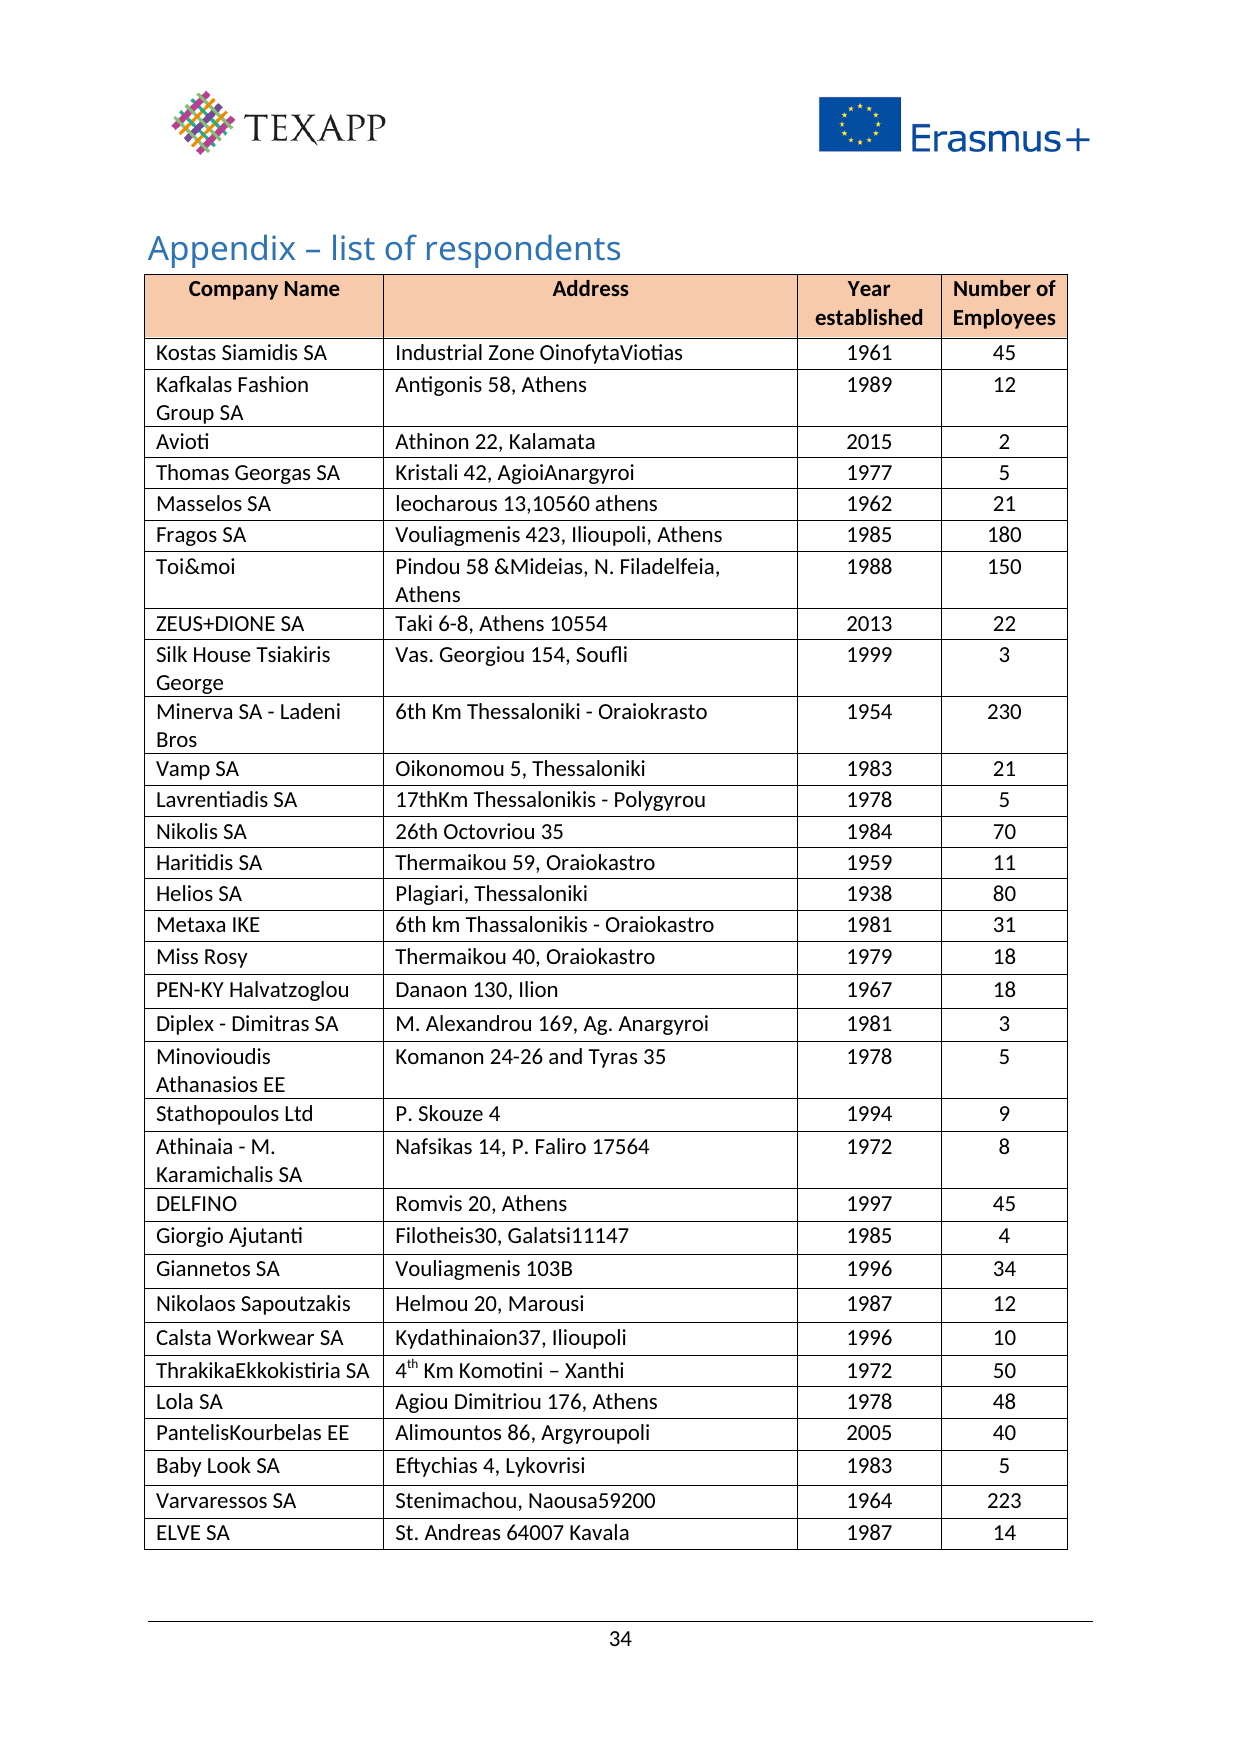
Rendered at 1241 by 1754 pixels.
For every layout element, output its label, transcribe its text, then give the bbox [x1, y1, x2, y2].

table_cell 1996 [798, 1255, 941, 1288]
table_cell 1999 [798, 640, 941, 696]
table_cell Industrial Zone OinofytaViotias [384, 339, 797, 369]
table_cell PantelisKourbelas EE [145, 1419, 383, 1450]
table_header Company Name [145, 275, 383, 337]
table_header Address [384, 275, 797, 337]
table_cell 1979 [798, 942, 941, 974]
table_cell 2005 [798, 1419, 941, 1450]
table_cell Helmou 20, Marousi [384, 1289, 797, 1322]
table_cell 21 [942, 489, 1067, 519]
table_cell 21 [942, 754, 1067, 784]
table_cell 5 [942, 1451, 1067, 1485]
table_cell 17thKm Thessalonikis - Polygyrou [384, 786, 797, 816]
table_cell 1987 [798, 1289, 941, 1322]
table_cell 1983 [798, 754, 941, 784]
table_cell P. Skouze 4 [384, 1099, 797, 1131]
table_cell 22 [942, 609, 1067, 639]
table_cell 9 [942, 1099, 1067, 1131]
table_cell Kostas Siamidis SA [145, 339, 383, 369]
table_cell 1962 [798, 489, 941, 519]
table_cell Vouliagmenis 423, Ilioupoli, Athens [384, 521, 797, 551]
table_cell 1938 [798, 879, 941, 909]
table_cell Kafkalas Fashion Group SA [145, 370, 383, 426]
table_cell 12 [942, 370, 1067, 426]
table_cell Metaxa IKE [145, 911, 383, 941]
table_cell Avioti [145, 427, 383, 457]
table_cell Nikolis SA [145, 817, 383, 847]
table_cell 1997 [798, 1189, 941, 1221]
table_cell Pindou 58 &Mideias, N. Filadelfeia, Athens [384, 552, 797, 608]
table_cell 50 [942, 1356, 1067, 1386]
table_cell 1978 [798, 786, 941, 816]
table_cell 1996 [798, 1323, 941, 1355]
table_cell Thomas Georgas SA [145, 458, 383, 488]
table_cell 1978 [798, 1042, 941, 1098]
table_cell Thermaikou 40, Oraiokastro [384, 942, 797, 974]
table_cell Plagiari, Thessaloniki [384, 879, 797, 909]
table_cell Haritidis SA [145, 848, 383, 878]
table_cell 45 [942, 1189, 1067, 1221]
table_cell Nikolaos Sapoutzakis [145, 1289, 383, 1322]
table_cell 1984 [798, 817, 941, 847]
table_cell ELVE SA [145, 1519, 383, 1549]
table_cell Vas. Georgiou 154, Soufli [384, 640, 797, 696]
table_cell Lavrentiadis SA [145, 786, 383, 816]
table_cell Stathopoulos Ltd [145, 1099, 383, 1131]
table_cell 1981 [798, 911, 941, 941]
table_cell DELFINO [145, 1189, 383, 1221]
table_cell Komanon 24-26 and Tyras 35 [384, 1042, 797, 1098]
table_cell Antigonis 58, Athens [384, 370, 797, 426]
table_cell 26th Octovriou 35 [384, 817, 797, 847]
table_cell St. Andreas 64007 Kavala [384, 1519, 797, 1549]
table_cell 2013 [798, 609, 941, 639]
table_cell Baby Look SA [145, 1451, 383, 1485]
table_cell 1961 [798, 339, 941, 369]
table_cell 230 [942, 697, 1067, 753]
table_cell 5 [942, 1042, 1067, 1098]
table_cell 1964 [798, 1486, 941, 1517]
table_cell Athinaia - M. Karamichalis SA [145, 1132, 383, 1188]
table_cell 1972 [798, 1356, 941, 1386]
table_cell Vouliagmenis 103B [384, 1255, 797, 1288]
table_cell 3 [942, 640, 1067, 696]
table_cell 1978 [798, 1387, 941, 1417]
table_cell Danaon 130, Ilion [384, 975, 797, 1008]
table_cell 1977 [798, 458, 941, 488]
table_cell 18 [942, 942, 1067, 974]
table_cell 1985 [798, 1222, 941, 1253]
table_cell 31 [942, 911, 1067, 941]
table_cell Thermaikou 59, Oraiokastro [384, 848, 797, 878]
table_cell Minovioudis Athanasios EE [145, 1042, 383, 1098]
table_cell Nafsikas 14, P. Faliro 17564 [384, 1132, 797, 1188]
table_cell Kydathinaion37, Ilioupoli [384, 1323, 797, 1355]
table_cell Alimountos 86, Argyroupoli [384, 1419, 797, 1450]
table_cell 1972 [798, 1132, 941, 1188]
table_cell 2015 [798, 427, 941, 457]
table_cell 34 [942, 1255, 1067, 1288]
table_cell 1981 [798, 1009, 941, 1041]
table_cell 6th km Thassalonikis - Oraiokastro [384, 911, 797, 941]
table_cell 70 [942, 817, 1067, 847]
table_cell 8 [942, 1132, 1067, 1188]
table_cell Giorgio Ajutanti [145, 1222, 383, 1253]
table_cell Kristali 42, AgioiAnargyroi [384, 458, 797, 488]
table_cell Giannetos SA [145, 1255, 383, 1288]
table_cell Agiou Dimitriou 176, Athens [384, 1387, 797, 1417]
table_cell 18 [942, 975, 1067, 1008]
table_cell 223 [942, 1486, 1067, 1517]
table_cell Miss Rosy [145, 942, 383, 974]
table_cell Filotheis30, Galatsi11147 [384, 1222, 797, 1253]
table_cell 180 [942, 521, 1067, 551]
table_cell Athinon 22, Kalamata [384, 427, 797, 457]
table_cell Varvaressos SA [145, 1486, 383, 1517]
table_cell 1967 [798, 975, 941, 1008]
table_cell ThrakikaEkkokistiria SA [145, 1356, 383, 1386]
table_cell Masselos SA [145, 489, 383, 519]
table_cell 1987 [798, 1519, 941, 1549]
table_cell 3 [942, 1009, 1067, 1041]
table_cell 40 [942, 1419, 1067, 1450]
table_cell Vamp SA [145, 754, 383, 784]
table_cell Helios SA [145, 879, 383, 909]
table_cell 2 [942, 427, 1067, 457]
table_header Number of Employees [942, 275, 1067, 337]
table_cell 10 [942, 1323, 1067, 1355]
table_cell 45 [942, 339, 1067, 369]
table_cell PEN-KY Halvatzoglou [145, 975, 383, 1008]
table_cell Toi&moi [145, 552, 383, 608]
subtitle Appendix – list of respondents [148, 224, 1093, 270]
table_cell 48 [942, 1387, 1067, 1417]
table_cell 4th Km Komotini – Xanthi [384, 1356, 797, 1386]
table_cell ZEUS+DIONE SA [145, 609, 383, 639]
table_cell 12 [942, 1289, 1067, 1322]
table_cell 1988 [798, 552, 941, 608]
table_cell leocharous 13,10560 athens [384, 489, 797, 519]
picture [803, 81, 1100, 163]
table_cell 150 [942, 552, 1067, 608]
table_header Year established [798, 275, 941, 337]
table_cell Lola SA [145, 1387, 383, 1417]
table_cell 1983 [798, 1451, 941, 1485]
table_cell Oikonomou 5, Thessaloniki [384, 754, 797, 784]
table_cell Silk House Tsiakiris George [145, 640, 383, 696]
table_cell Eftychias 4, Lykovrisi [384, 1451, 797, 1485]
table_cell 1954 [798, 697, 941, 753]
table_cell Diplex - Dimitras SA [145, 1009, 383, 1041]
table_cell Taki 6-8, Athens 10554 [384, 609, 797, 639]
table_cell M. Alexandrou 169, Ag. Anargyroi [384, 1009, 797, 1041]
table_cell Stenimachou, Naousa59200 [384, 1486, 797, 1517]
table_cell 1989 [798, 370, 941, 426]
table_cell 1985 [798, 521, 941, 551]
table_cell 5 [942, 786, 1067, 816]
table_cell 6th Km Thessaloniki - Oraiokrasto [384, 697, 797, 753]
picture [147, 73, 409, 172]
table_cell Romvis 20, Athens [384, 1189, 797, 1221]
table_cell 1994 [798, 1099, 941, 1131]
table_cell 11 [942, 848, 1067, 878]
table_cell Fragos SA [145, 521, 383, 551]
table_cell Minerva SA - Ladeni Bros [145, 697, 383, 753]
table_cell Calsta Workwear SA [145, 1323, 383, 1355]
table_cell 5 [942, 458, 1067, 488]
table_cell 4 [942, 1222, 1067, 1253]
table_cell 14 [942, 1519, 1067, 1549]
table_cell 1959 [798, 848, 941, 878]
table_cell 80 [942, 879, 1067, 909]
